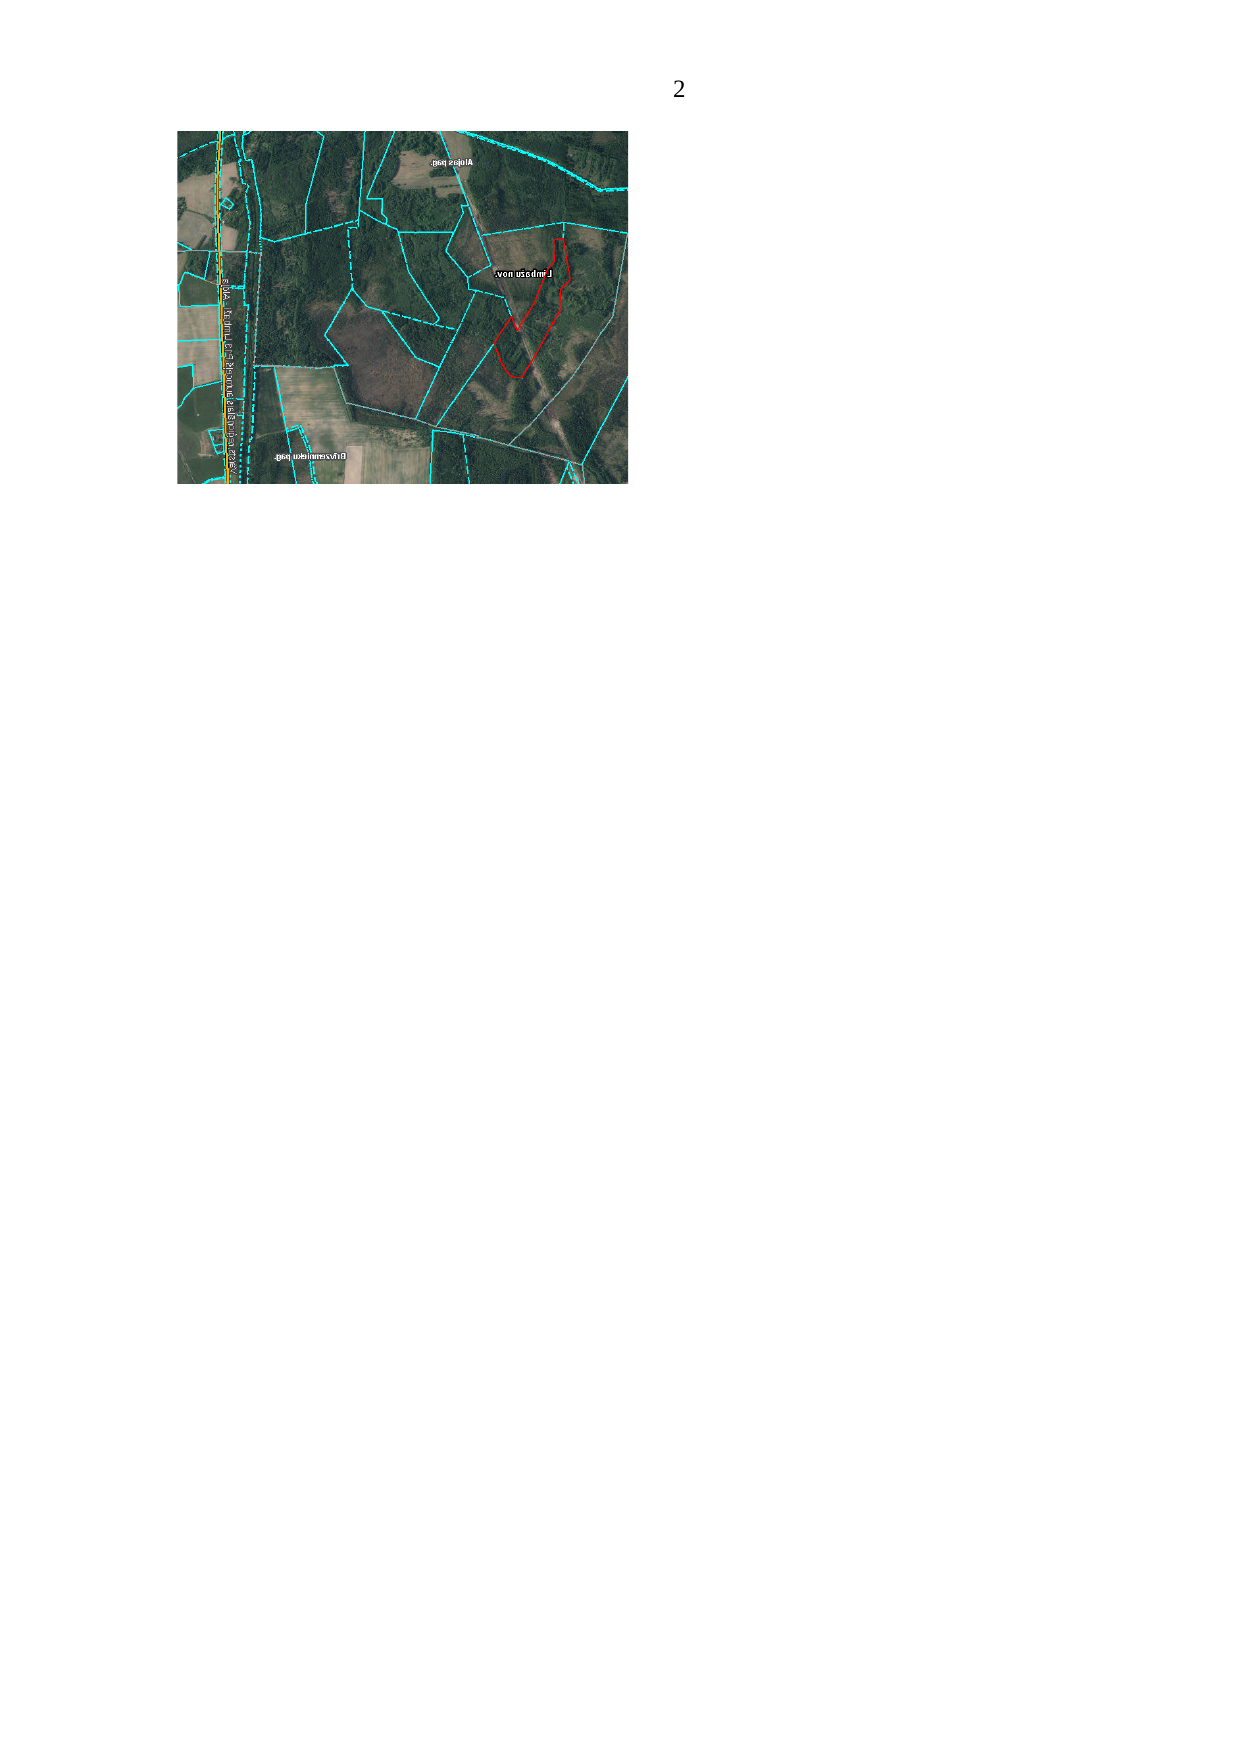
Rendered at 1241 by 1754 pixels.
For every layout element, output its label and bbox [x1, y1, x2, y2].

picture [177, 131, 629, 484]
